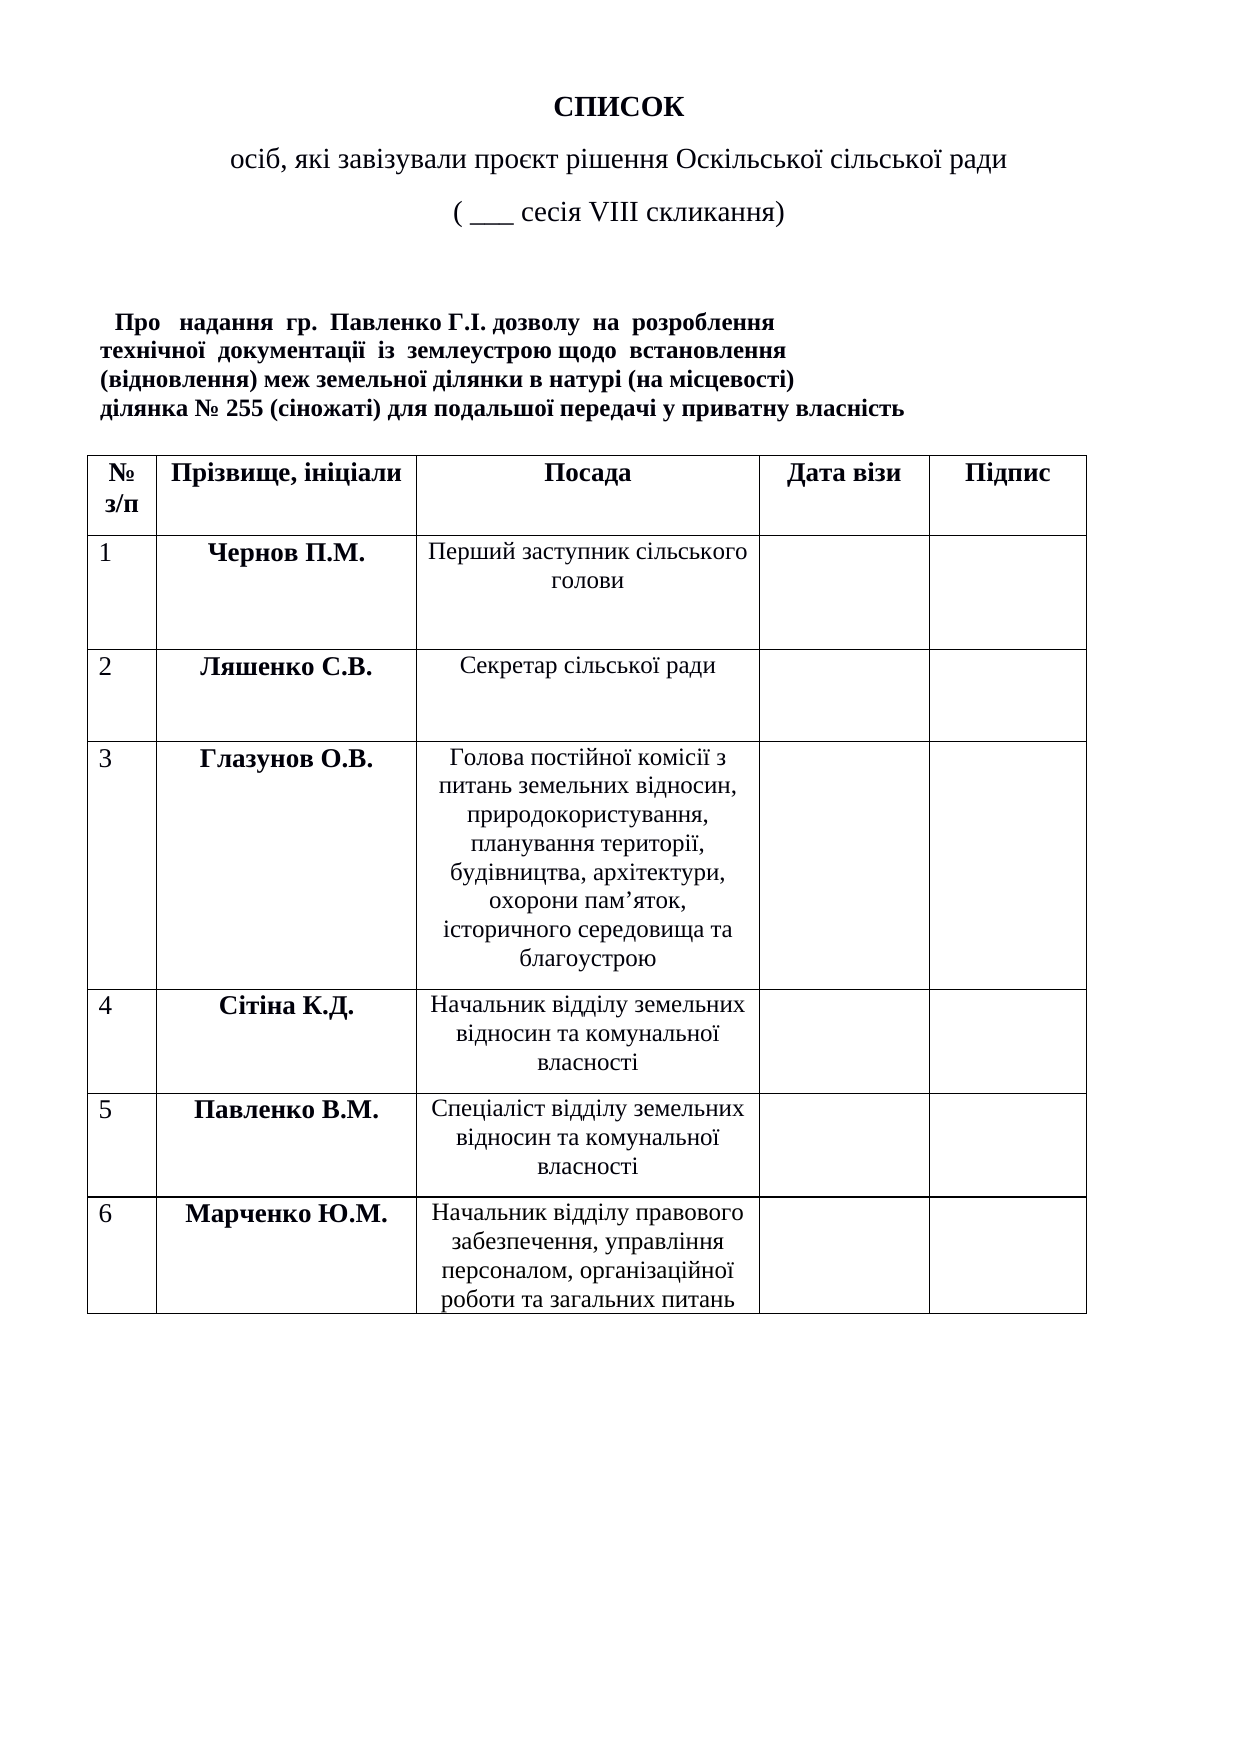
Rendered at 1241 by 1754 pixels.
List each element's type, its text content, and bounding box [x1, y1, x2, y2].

table_cell Павленко В.М. [157, 1094, 416, 1196]
table_cell Секретар сільської ради [417, 650, 759, 741]
text СПИСОК [100, 89, 1137, 122]
table_cell [760, 650, 929, 741]
table_cell 6 [88, 1198, 156, 1312]
text ділянка № 255 (сіножаті) для подальшої передачі у приватну власність [100, 393, 1137, 422]
text Про надання гр. Павленко Г.І. дозволу на розроблення технічної документації із землеустрою щодо встановлення (відновлення) меж земельної ділянки в натурі (на місцевості) [100, 307, 1137, 393]
table_cell Ляшенко С.В. [157, 650, 416, 741]
table_cell 5 [88, 1094, 156, 1196]
table_cell 4 [88, 990, 156, 1092]
table_cell 1 [88, 536, 156, 649]
table_cell [760, 1198, 929, 1312]
table_cell Сітіна К.Д. [157, 990, 416, 1092]
table_cell [760, 990, 929, 1092]
table_cell [930, 742, 1086, 988]
table_cell Глазунов О.В. [157, 742, 416, 988]
table_cell [930, 650, 1086, 741]
table_cell Начальник відділу земельних відносин та комунальної власності [417, 990, 759, 1092]
table_cell [760, 536, 929, 649]
table_cell Спеціаліст відділу земельних відносин та комунальної власності [417, 1094, 759, 1196]
table_cell [930, 1094, 1086, 1196]
table_cell Чернов П.М. [157, 536, 416, 649]
table_cell Голова постійної комісії з питань земельних відносин, природокористування, планування території, будівництва, архітектури, охорони пам’яток, історичного середовища та благоустрою [417, 742, 759, 988]
table_cell Начальник відділу правового забезпечення, управління персоналом, організаційної роботи та загальних питань [417, 1198, 759, 1312]
text осіб, які завізували проєкт рішення Оскільської сільської ради [100, 141, 1137, 175]
table_cell [930, 1198, 1086, 1312]
table_header Підпис [930, 456, 1086, 535]
table_cell [760, 742, 929, 988]
table_header Дата візи [760, 456, 929, 535]
table_header № з/п [88, 456, 156, 535]
table_cell 3 [88, 742, 156, 988]
table_cell [930, 990, 1086, 1092]
table_cell [930, 536, 1086, 649]
table_cell 2 [88, 650, 156, 741]
table_cell [760, 1094, 929, 1196]
table_cell Перший заступник сільського голови [417, 536, 759, 649]
table_cell Марченко Ю.М. [157, 1198, 416, 1312]
text ( ___ сесія VIІІ скликання) [100, 194, 1137, 228]
table_header Посада [417, 456, 759, 535]
table_header Прізвище, ініціали [157, 456, 416, 535]
